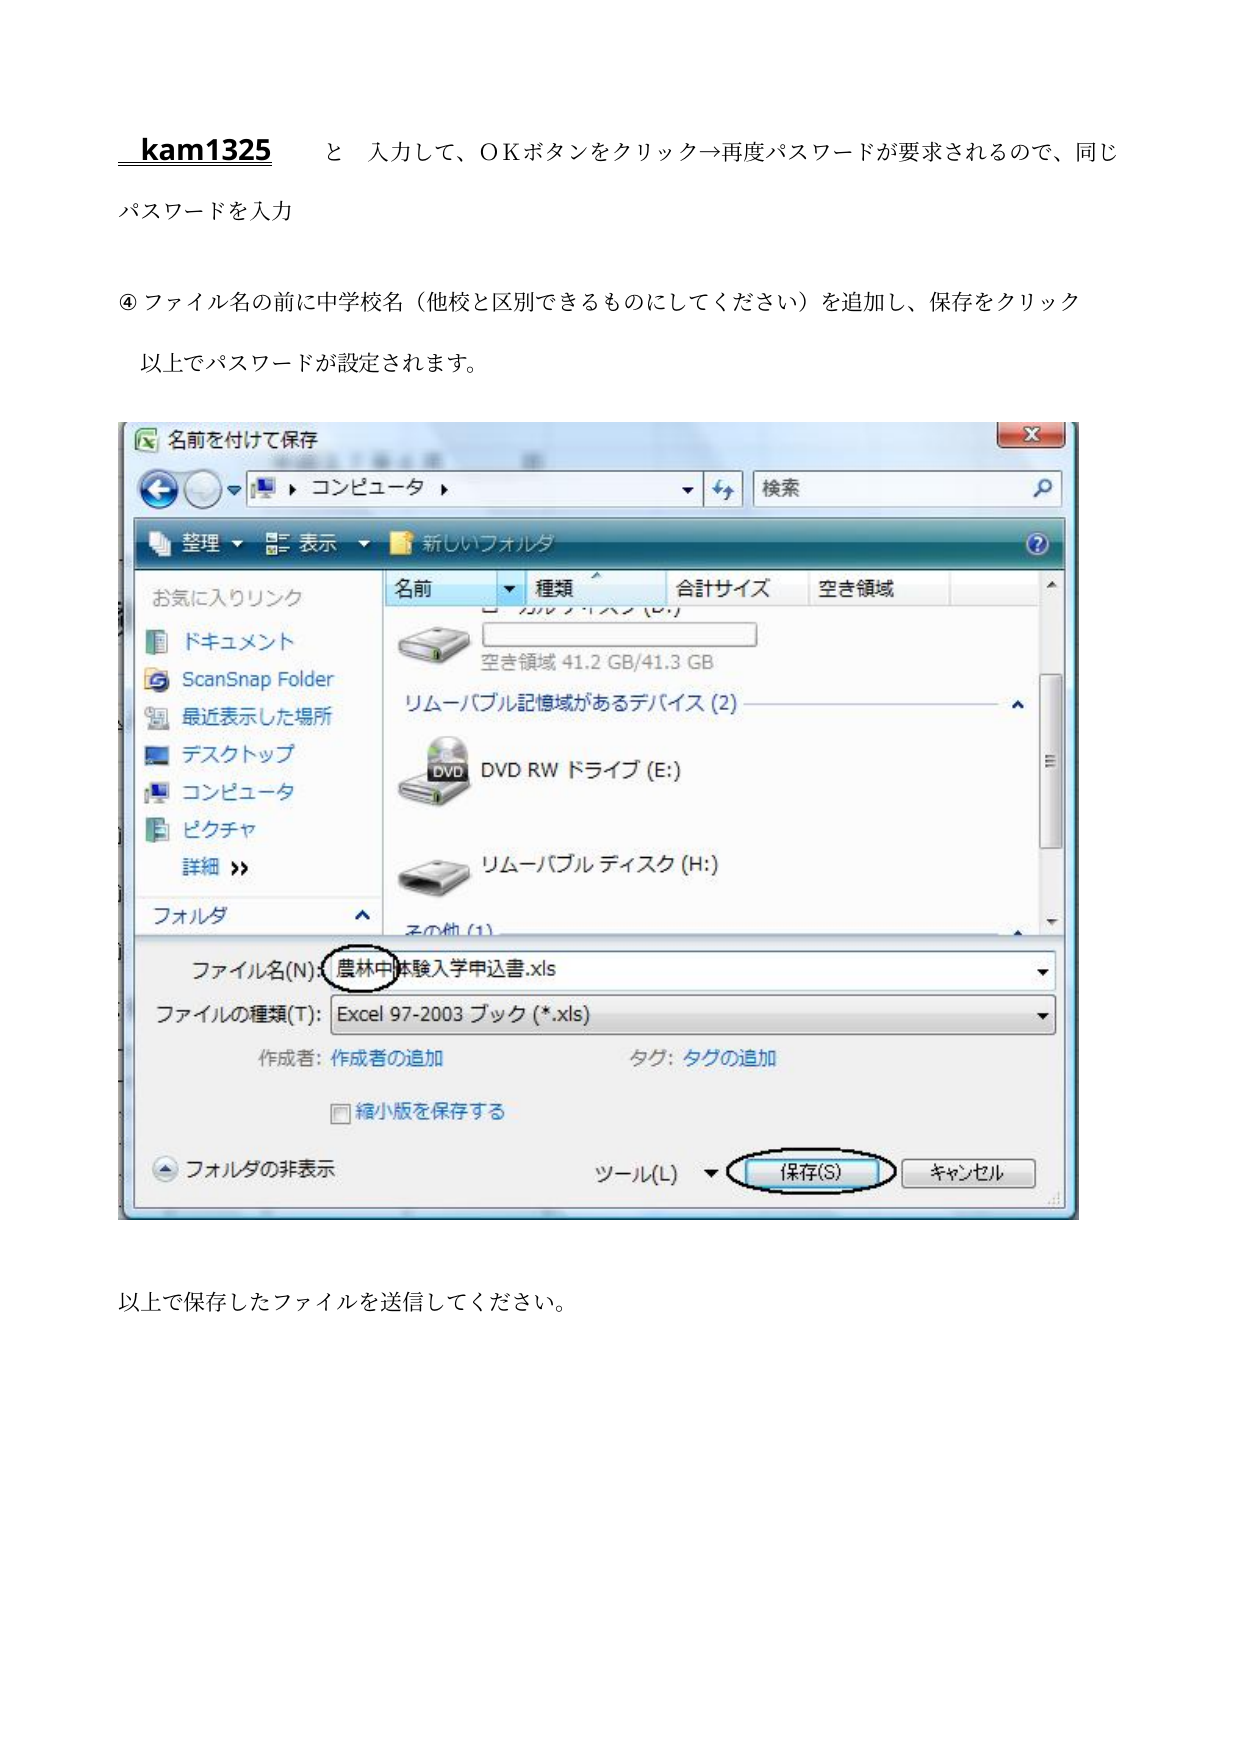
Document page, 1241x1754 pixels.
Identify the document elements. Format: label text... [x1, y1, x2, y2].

text 以上で保存したファイルを送信してください。 [118, 1271, 1122, 1332]
text kam1325 と 入力して、ＯＫボタンをクリック→再度パスワードが要求されるので、同じパスワードを入力 [118, 119, 1122, 240]
text 以上でパスワードが設定されます。 [118, 331, 1122, 392]
text ④ファイル名の前に中学校名（他校と区別できるものにしてください）を追加し、保存をクリック [118, 271, 1122, 331]
picture [118, 422, 1079, 1220]
